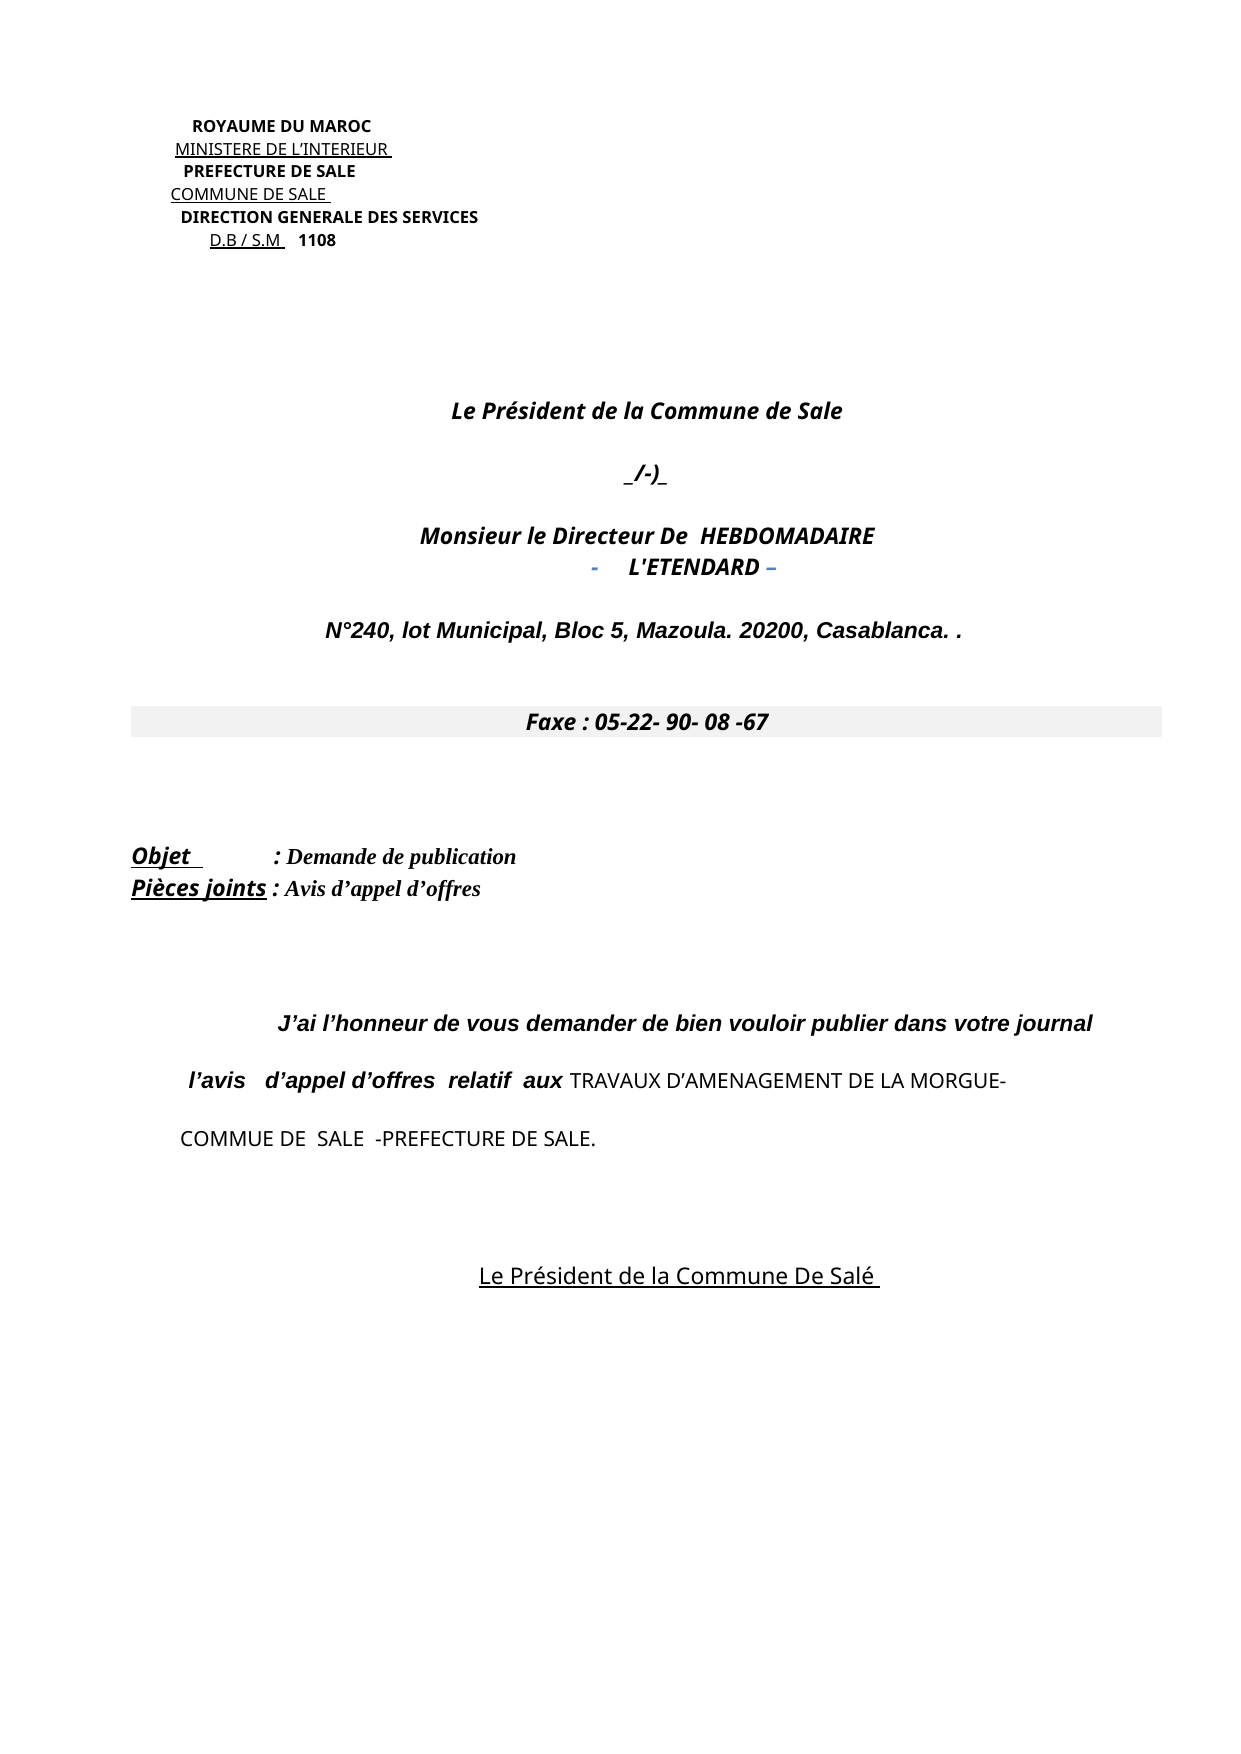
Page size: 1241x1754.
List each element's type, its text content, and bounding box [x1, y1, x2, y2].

text Le Président de la Commune De Salé [353, 1260, 1162, 1291]
text Objet : Demande de publication [131, 840, 1162, 872]
text Faxe : 05-22- 90- 08 -67 [131, 706, 1162, 737]
subtitle Monsieur le Directeur De HEBDOMADAIRE [131, 519, 1162, 551]
text l’avis d’appel d’offres relatif aux TRAVAUX D’AMENAGEMENT DE LA MORGUE- [131, 1066, 1162, 1094]
subtitle L'ETENDARD – [205, 551, 1162, 582]
text MINISTERE DE L’INTERIEUR [131, 137, 1162, 160]
text Pièces joints : Avis d’appel d’offres [131, 872, 1162, 903]
text N°240, lot Municipal, Bloc 5, Mazoula. 20200, Casablanca. . [131, 617, 1162, 643]
text Le Président de la Commune de Sale [131, 394, 1162, 426]
text ROYAUME DU MAROC [131, 114, 1162, 137]
text COMMUE DE SALE -PREFECTURE DE SALE. [131, 1123, 1162, 1152]
text DIRECTION GENERALE DES SERVICES [131, 205, 1162, 228]
text PREFECTURE DE SALE [131, 160, 1162, 183]
text J’ai l’honneur de vous demander de bien vouloir publier dans votre journal [131, 1008, 1162, 1037]
text _/-)_ [131, 457, 1162, 488]
text D.B / S.M 1108 [131, 228, 1162, 251]
text COMMUNE DE SALE [131, 183, 1162, 205]
